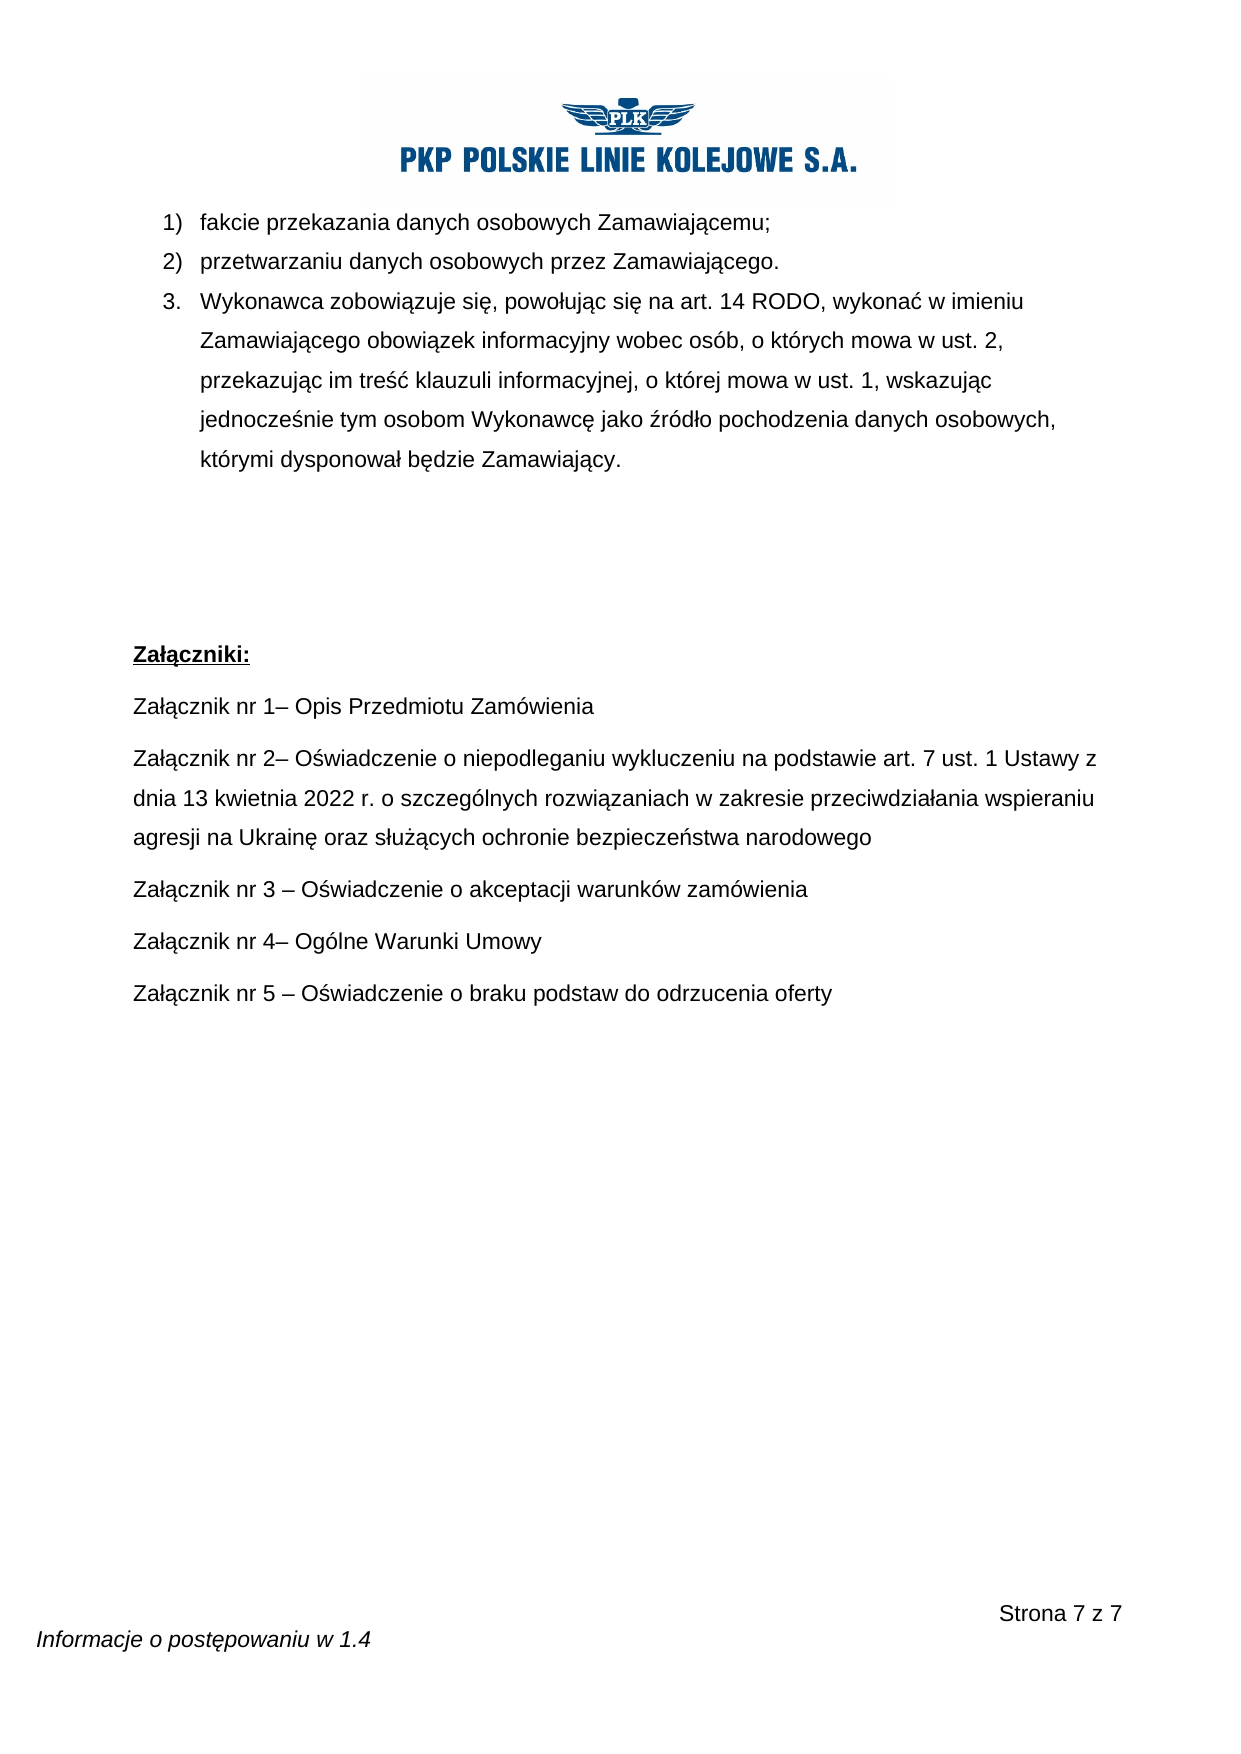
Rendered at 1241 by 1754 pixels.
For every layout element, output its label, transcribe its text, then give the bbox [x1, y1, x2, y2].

list Załączniki: [133, 602, 1122, 667]
picture [365, 73, 891, 209]
text Załącznik nr 1– Opis Przedmiotu Zamówienia [133, 693, 1122, 719]
text Załącznik nr 4– Ogólne Warunki Umowy [133, 928, 1123, 954]
text Załącznik nr 2– Oświadczenie o niepodleganiu wykluczeniu na podstawie art. 7 ust. 1 Ustawy z dnia 13 kwietnia 2022 r. o szczególnych rozwiązaniach w zakresie przeciwdziałania wspieraniu agresji na Ukrainę oraz służących ochronie bezpieczeństwa narodowego [133, 745, 1123, 850]
list przetwarzaniu danych osobowych przez Zamawiającego. [162, 248, 1122, 274]
list fakcie przekazania danych osobowych Zamawiającemu; [162, 209, 1122, 235]
text Załącznik nr 5 – Oświadczenie o braku podstaw do odrzucenia oferty [133, 980, 1123, 1006]
text Załącznik nr 3 – Oświadczenie o akceptacji warunków zamówienia [133, 876, 1123, 902]
list Wykonawca zobowiązuje się, powołując się na art. 14 RODO, wykonać w imieniu Zamawiającego obowiązek informacyjny wobec osób, o których mowa w ust. 2, przekazując im treść klauzuli informacyjnej, o której mowa w ust. 1, wskazując jednocześnie tym osobom Wykonawcę jako źródło pochodzenia danych osobowych, którymi dysponował będzie Zamawiający. [162, 288, 1122, 472]
